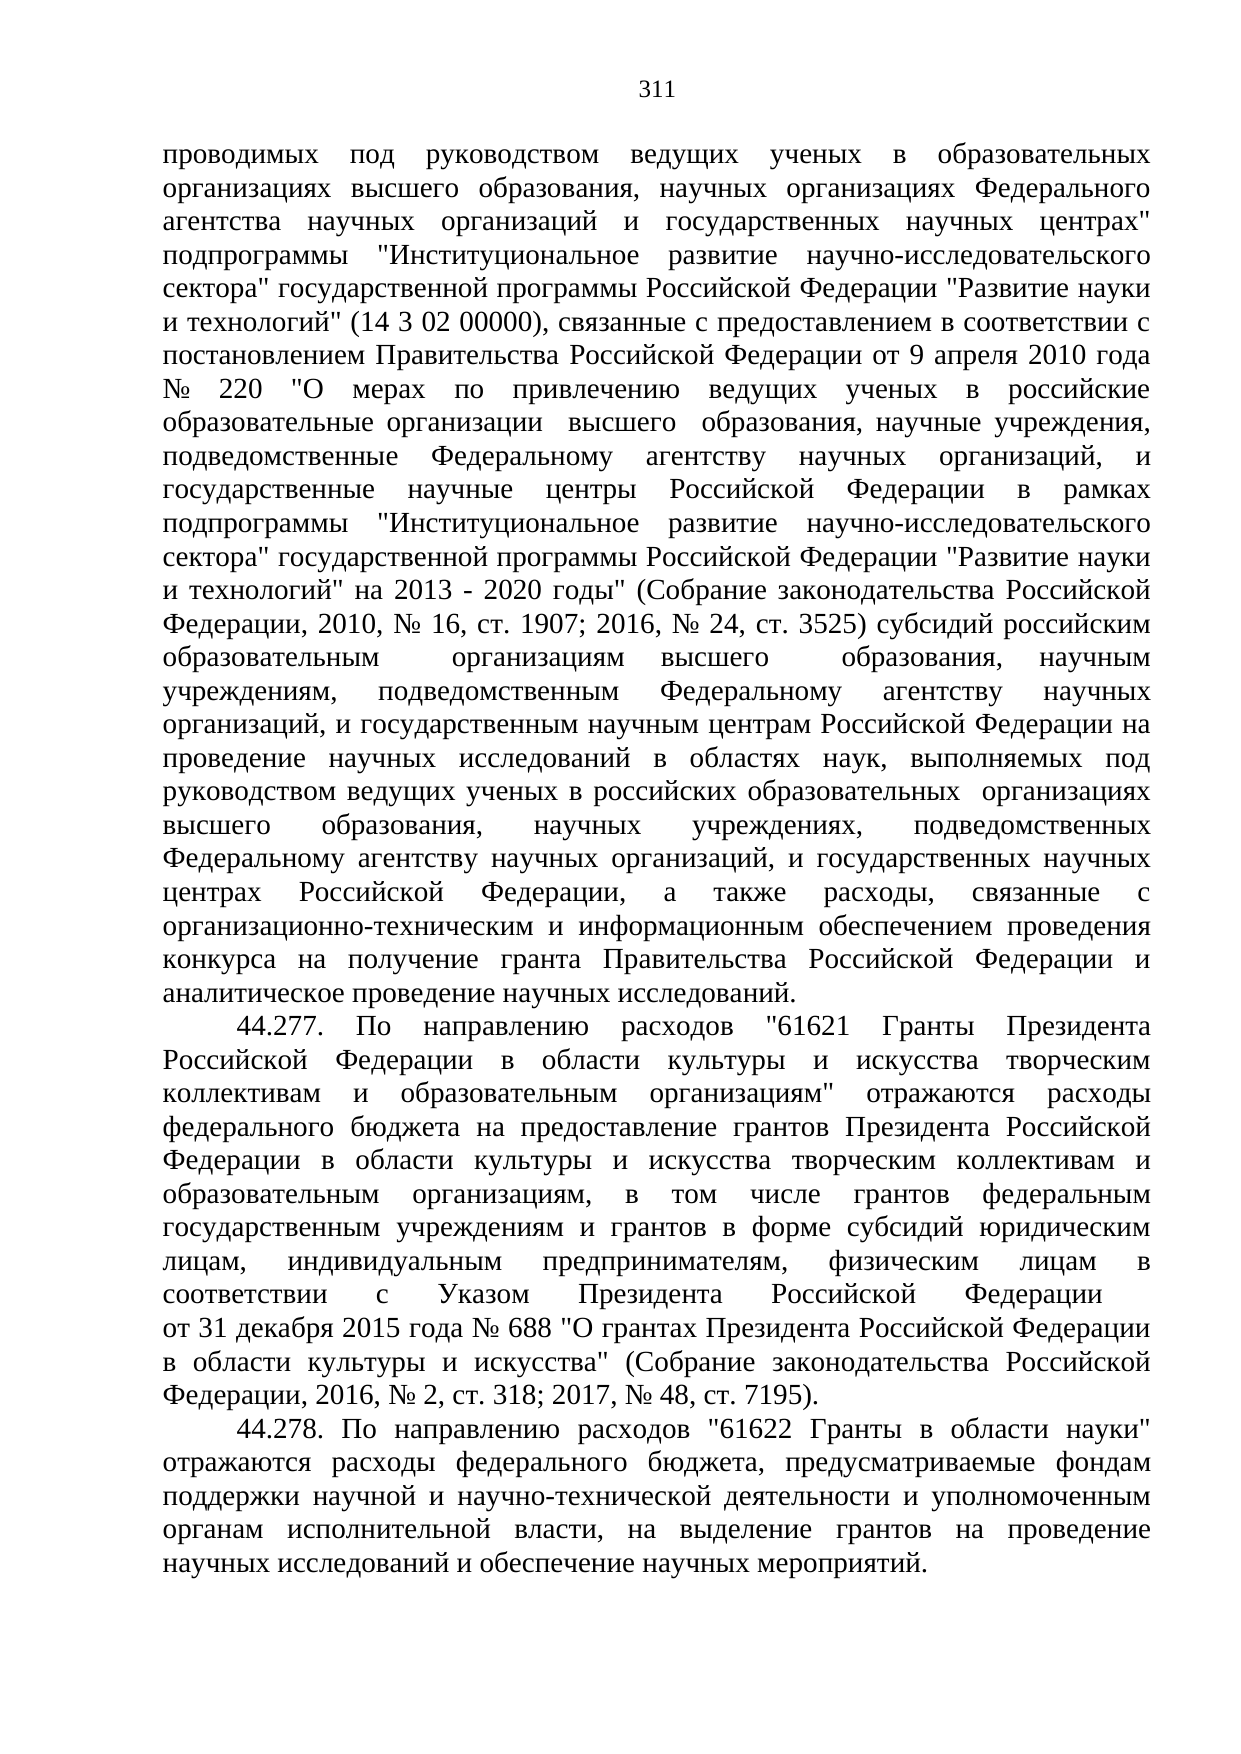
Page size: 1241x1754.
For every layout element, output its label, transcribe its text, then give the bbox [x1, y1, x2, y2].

text 44.277. По направлению расходов "61621 Гранты Президента Российской Федерации в области культуры и искусства творческим коллективам и образовательным организациям" отражаются расходы федерального бюджета на предоставление грантов Президента Российской Федерации в области культуры и искусства творческим коллективам и образовательным организациям, в том числе грантов федеральным государственным учреждениям и грантов в форме субсидий юридическим лицам, индивидуальным предпринимателям, физическим лицам в соответствии с Указом Президента Российской Федерации от 31 декабря 2015 года № 688 "О грантах Президента Российской Федерации в области культуры и искусства" (Собрание законодательства Российской Федерации, 2016, № 2, ст. 318; 2017, № 48, ст. 7195). [162, 1008, 1152, 1411]
text 44.278. По направлению расходов "61622 Гранты в области науки" отражаются расходы федерального бюджета, предусматриваемые фондам поддержки научной и научно-технической деятельности и уполномоченным органам исполнительной власти, на выделение грантов на проведение научных исследований и обеспечение научных мероприятий. [162, 1411, 1152, 1578]
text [162, 136, 1152, 1008]
